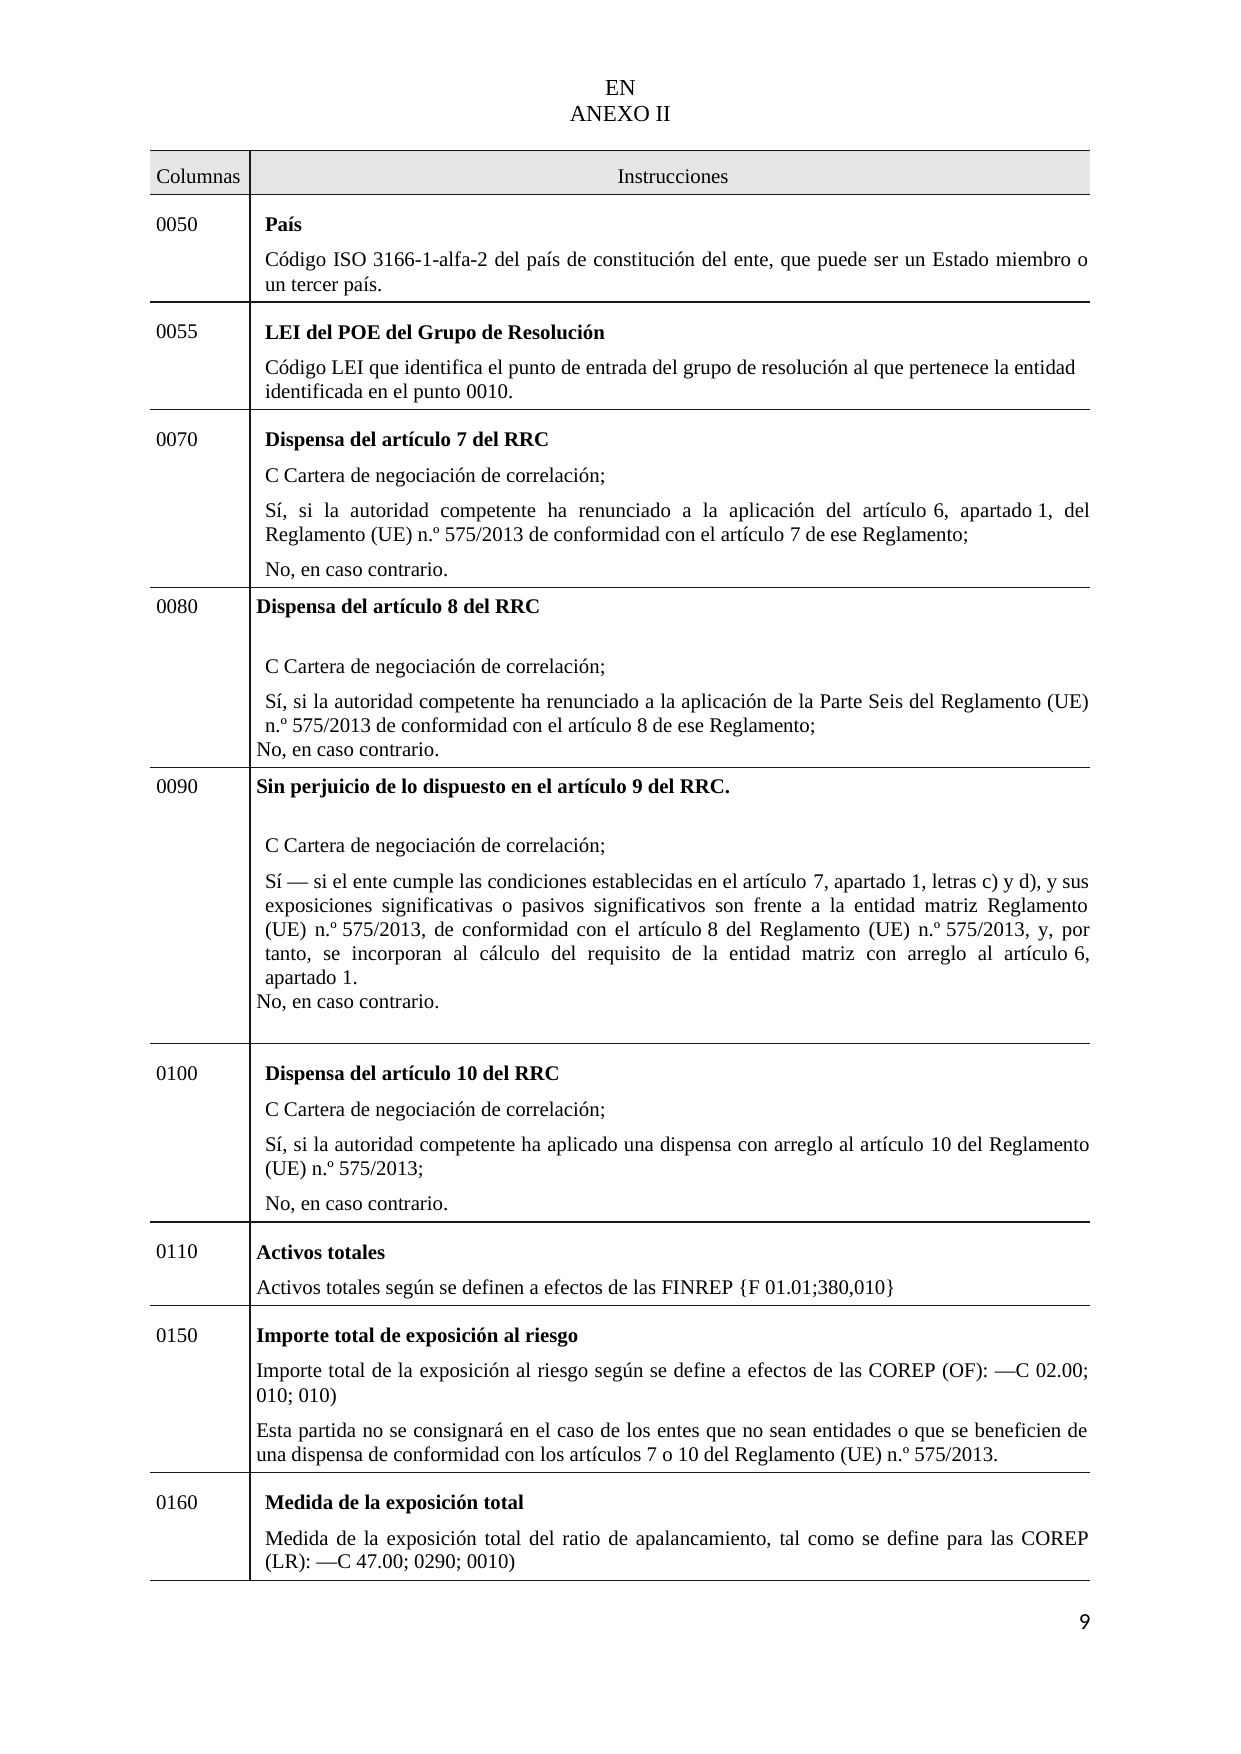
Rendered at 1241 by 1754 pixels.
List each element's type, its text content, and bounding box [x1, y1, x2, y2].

table_cell Activos totales Activos totales según se definen a efectos de las FINREP {F 01.01;380,010} [251, 1223, 1090, 1305]
table_cell 0050 [150, 195, 249, 301]
table_cell Sin perjuicio de lo dispuesto en el artículo 9 del RRC. C Cartera de negociación de correlación; Sí — si el ente cumple las condiciones establecidas en el artículo 7, apartado 1, letras c) y d), y sus exposiciones significativas o pasivos significativos son frente a la entidad matriz Reglamento (UE) n.º 575/2013, de conformidad con el artículo 8 del Reglamento (UE) n.º 575/2013, y, por tanto, se incorporan al cálculo del requisito de la entidad matriz con arreglo al artículo 6, apartado 1. No, en caso contrario. [251, 768, 1090, 1043]
table_cell 0090 [150, 768, 249, 1043]
table_cell LEI del POE del Grupo de Resolución Código LEI que identifica el punto de entrada del grupo de resolución al que pertenece la entidad identificada en el punto 0010. [251, 303, 1090, 409]
table_cell 0100 [150, 1044, 249, 1221]
table_cell Dispensa del artículo 10 del RRC C Cartera de negociación de correlación; Sí, si la autoridad competente ha aplicado una dispensa con arreglo al artículo 10 del Reglamento (UE) n.º 575/2013; No, en caso contrario. [251, 1044, 1090, 1221]
table_cell 0070 [150, 410, 249, 587]
table_cell 0110 [150, 1223, 249, 1305]
table_cell 0160 [150, 1473, 249, 1579]
table_header Instrucciones [251, 151, 1090, 194]
table_cell 0080 [150, 588, 249, 767]
table_cell 0150 [150, 1306, 249, 1472]
table_cell País Código ISO 3166-1-alfa-2 del país de constitución del ente, que puede ser un Estado miembro o un tercer país. [251, 195, 1090, 301]
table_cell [251, 1473, 1090, 1579]
table_header Columnas [150, 151, 249, 194]
table_cell 0055 [150, 303, 249, 409]
table_cell Dispensa del artículo 7 del RRC C Cartera de negociación de correlación; Sí, si la autoridad competente ha renunciado a la aplicación del artículo 6, apartado 1, del Reglamento (UE) n.º 575/2013 de conformidad con el artículo 7 de ese Reglamento; No, en caso contrario. [251, 410, 1090, 587]
table_cell Importe total de exposición al riesgo Importe total de la exposición al riesgo según se define a efectos de las COREP (OF): —C 02.00; 010; 010) Esta partida no se consignará en el caso de los entes que no sean entidades o que se beneficien de una dispensa de conformidad con los artículos 7 o 10 del Reglamento (UE) n.º 575/2013. [251, 1306, 1090, 1472]
table_cell Dispensa del artículo 8 del RRC C Cartera de negociación de correlación; Sí, si la autoridad competente ha renunciado a la aplicación de la Parte Seis del Reglamento (UE) n.º 575/2013 de conformidad con el artículo 8 de ese Reglamento; No, en caso contrario. [251, 588, 1090, 767]
